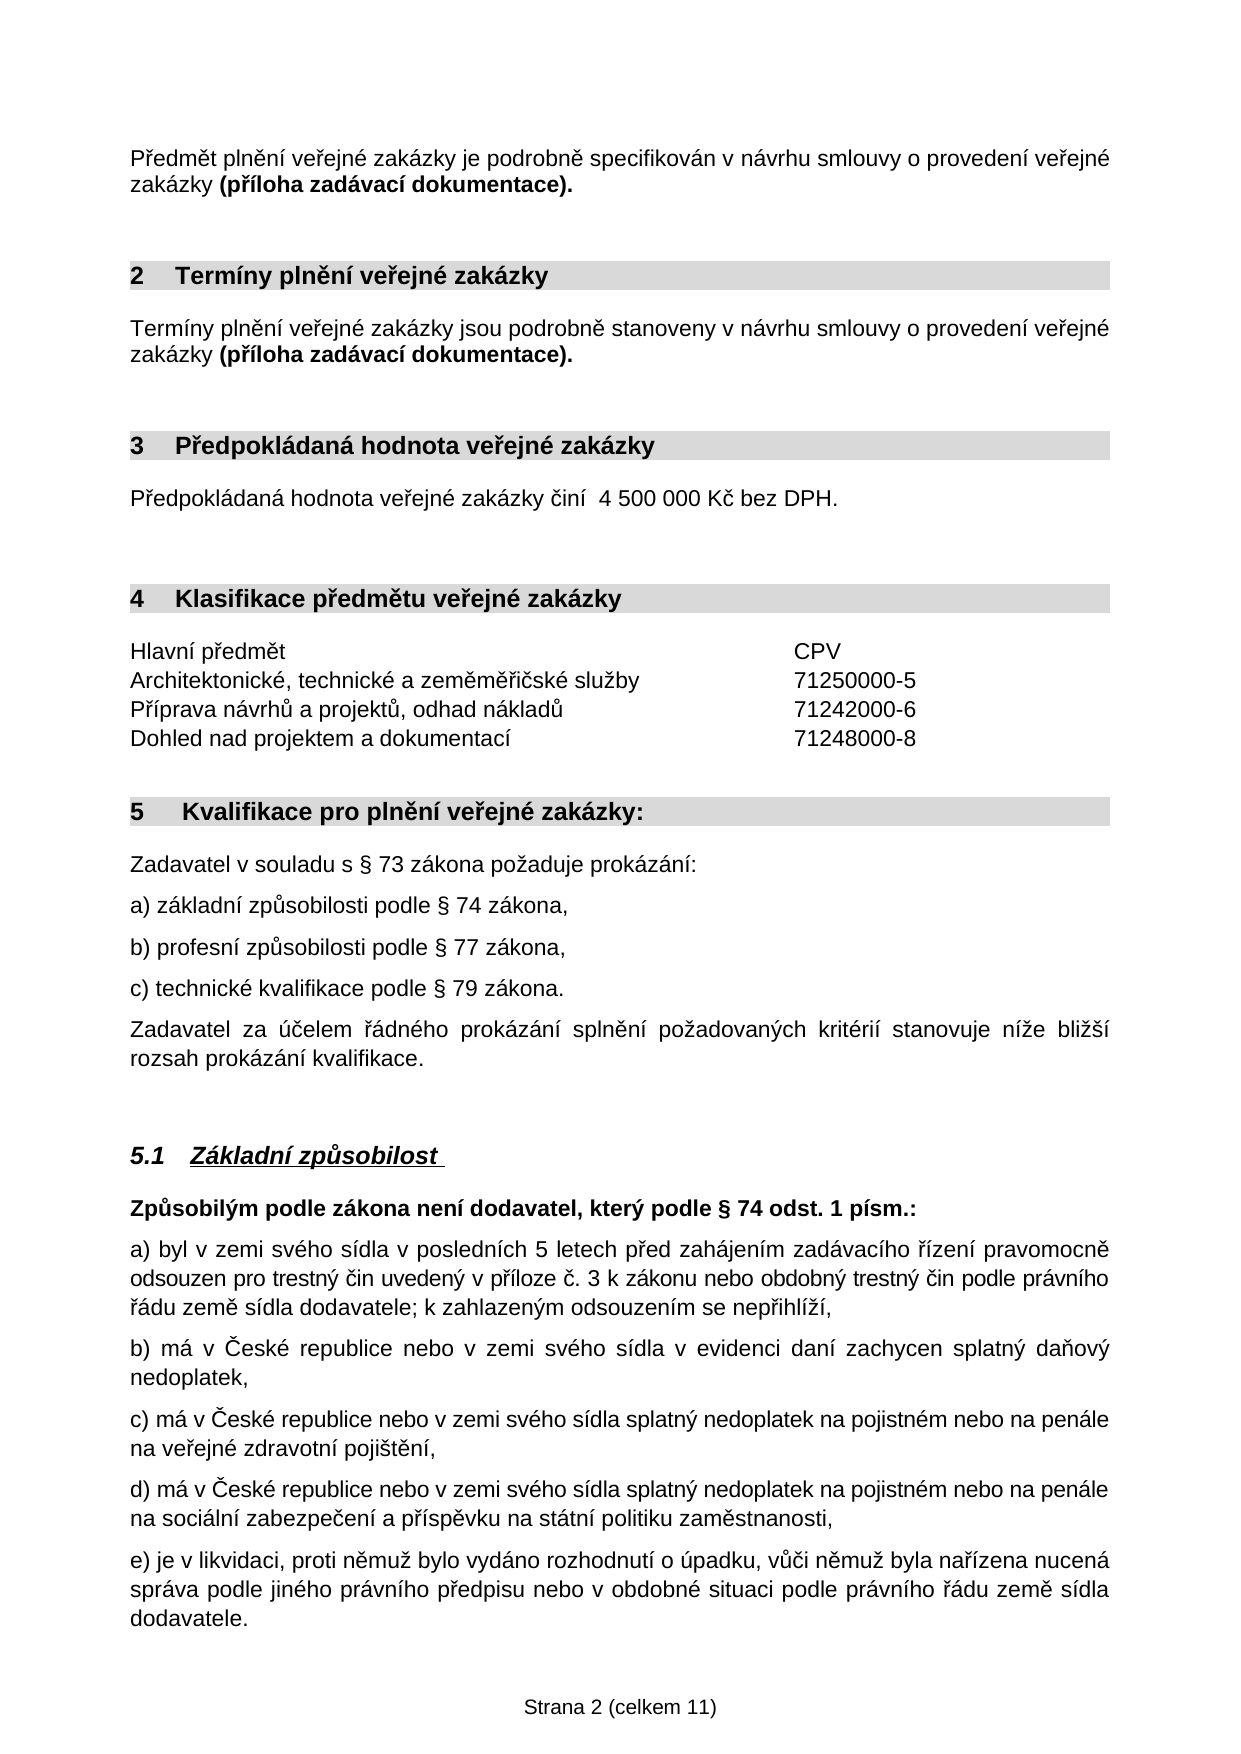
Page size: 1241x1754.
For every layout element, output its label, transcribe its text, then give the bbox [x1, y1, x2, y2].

text Zadavatel v souladu s § 73 zákona požaduje prokázání: [130, 851, 1110, 877]
text Architektonické, technické a zeměměřičské služby 71250000-5 [130, 667, 1110, 693]
subtitle Kvalifikace pro plnění veřejné zakázky: [130, 797, 1110, 826]
subtitle Klasifikace předmětu veřejné zakázky [130, 584, 1110, 613]
text Hlavní předmět CPV [130, 638, 1110, 664]
text c) má v České republice nebo v zemi svého sídla splatný nedoplatek na pojistném nebo na penále na veřejné zdravotní pojištění, [130, 1406, 1110, 1461]
text c) technické kvalifikace podle § 79 zákona. [130, 975, 1110, 1001]
text e) je v likvidaci, proti němuž bylo vydáno rozhodnutí o úpadku, vůči němuž byla nařízena nucená správa podle jiného právního předpisu nebo v obdobné situaci podle právního řádu země sídla dodavatele. [130, 1547, 1110, 1631]
text d) má v České republice nebo v zemi svého sídla splatný nedoplatek na pojistném nebo na penále na sociální zabezpečení a příspěvku na státní politiku zaměstnanosti, [130, 1476, 1110, 1531]
text a) základní způsobilosti podle § 74 zákona, [130, 892, 1110, 918]
text Zadavatel za účelem řádného prokázání splnění požadovaných kritérií stanovuje níže bližší rozsah prokázání kvalifikace. [130, 1016, 1110, 1072]
text Dohled nad projektem a dokumentací 71248000-8 [130, 725, 1110, 751]
text Předmět plnění veřejné zakázky je podrobně specifikován v návrhu smlouvy o provedení veřejné zakázky (příloha zadávací dokumentace). [130, 144, 1110, 197]
text a) byl v zemi svého sídla v posledních 5 letech před zahájením zadávacího řízení pravomocně odsouzen pro trestný čin uvedený v příloze č. 3 k zákonu nebo obdobný trestný čin podle právního řádu země sídla dodavatele; k zahlazeným odsouzením se nepřihlíží, [130, 1236, 1110, 1320]
text Způsobilým podle zákona není dodavatel, který podle § 74 odst. 1 písm.: [130, 1194, 1110, 1221]
text b) profesní způsobilosti podle § 77 zákona, [130, 933, 1110, 960]
text Předpokládaná hodnota veřejné zakázky činí 4 500 000 Kč bez DPH. [130, 485, 1110, 511]
subtitle Předpokládaná hodnota veřejné zakázky [130, 431, 1110, 460]
subtitle Termíny plnění veřejné zakázky [130, 261, 1110, 290]
text b) má v České republice nebo v zemi svého sídla v evidenci daní zachycen splatný daňový nedoplatek, [130, 1335, 1110, 1391]
subtitle Základní způsobilost [130, 1141, 1110, 1169]
text Termíny plnění veřejné zakázky jsou podrobně stanoveny v návrhu smlouvy o provedení veřejné zakázky (příloha zadávací dokumentace). [130, 315, 1110, 367]
text Příprava návrhů a projektů, odhad nákladů 71242000-6 [130, 696, 1110, 722]
